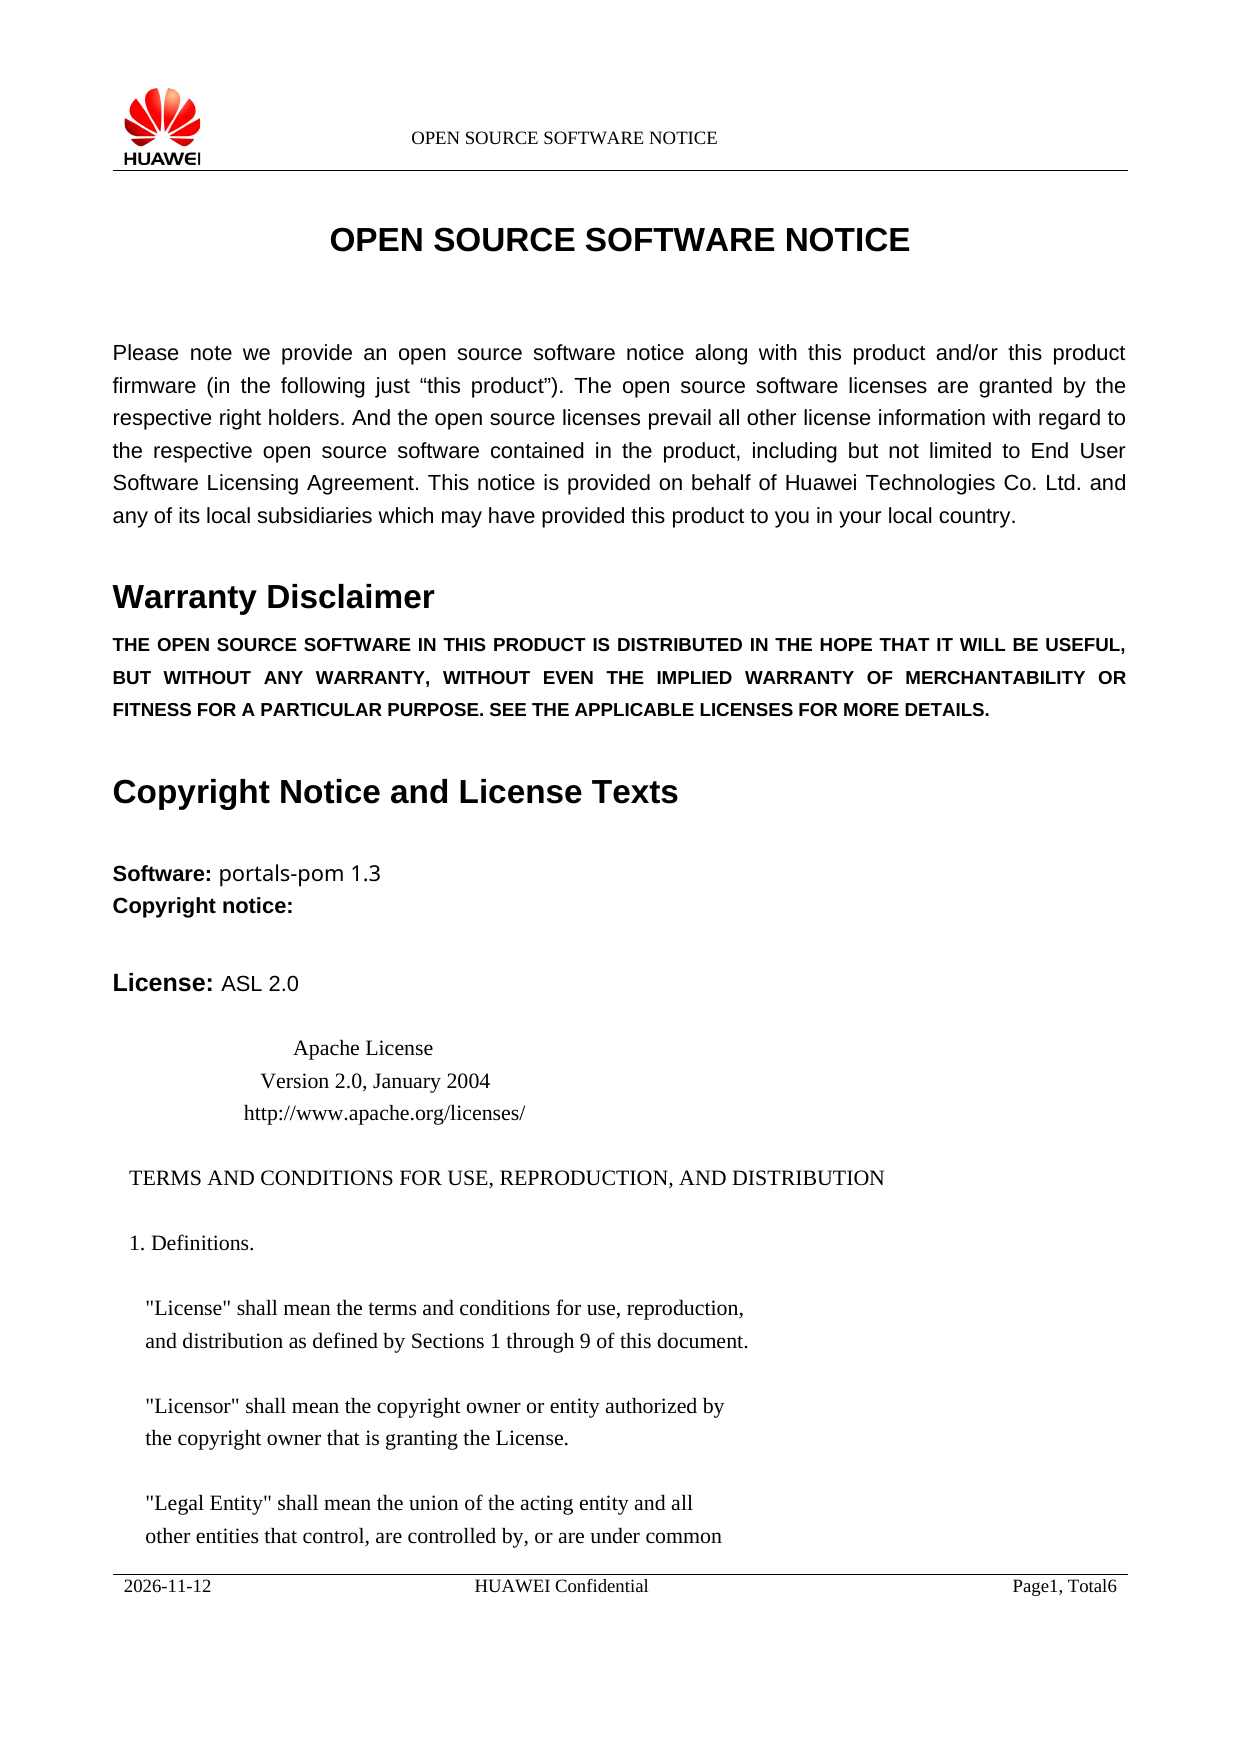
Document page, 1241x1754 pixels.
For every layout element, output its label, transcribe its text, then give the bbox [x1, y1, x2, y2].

text License: ASL 2.0 [112, 966, 1128, 999]
text Copyright Notice and License Texts [112, 759, 1128, 824]
text Warranty Disclaimer [112, 564, 1128, 629]
text Please note we provide an open source software notice along with this product and/or this product firmware (in the following just “this product”). The open source software licenses are granted by the respective right holders. And the open source licenses prevail all other license information with regard to the respective open source software contained in the product, including but not limited to End User Software Licensing Agreement. This notice is provided on behalf of Huawei Technologies Co. Ltd. and any of its local subsidiaries which may have provided this product to you in your local country. [112, 336, 1128, 531]
text The open source software in this product is distributed in the hope that it will be useful, but WITHOUT ANY WARRANTY, without even the implied warranty of MERCHANTABILITY or FITNESS FOR A PARTICULAR PURPOSE. See the applicable licenses for more details. [112, 629, 1128, 726]
text Copyright notice: [112, 889, 1128, 921]
picture [124, 88, 201, 165]
title Software: portals-pom 1.3 [112, 856, 1128, 889]
text OPEN SOURCE SOFTWARE NOTICE [112, 206, 1128, 271]
